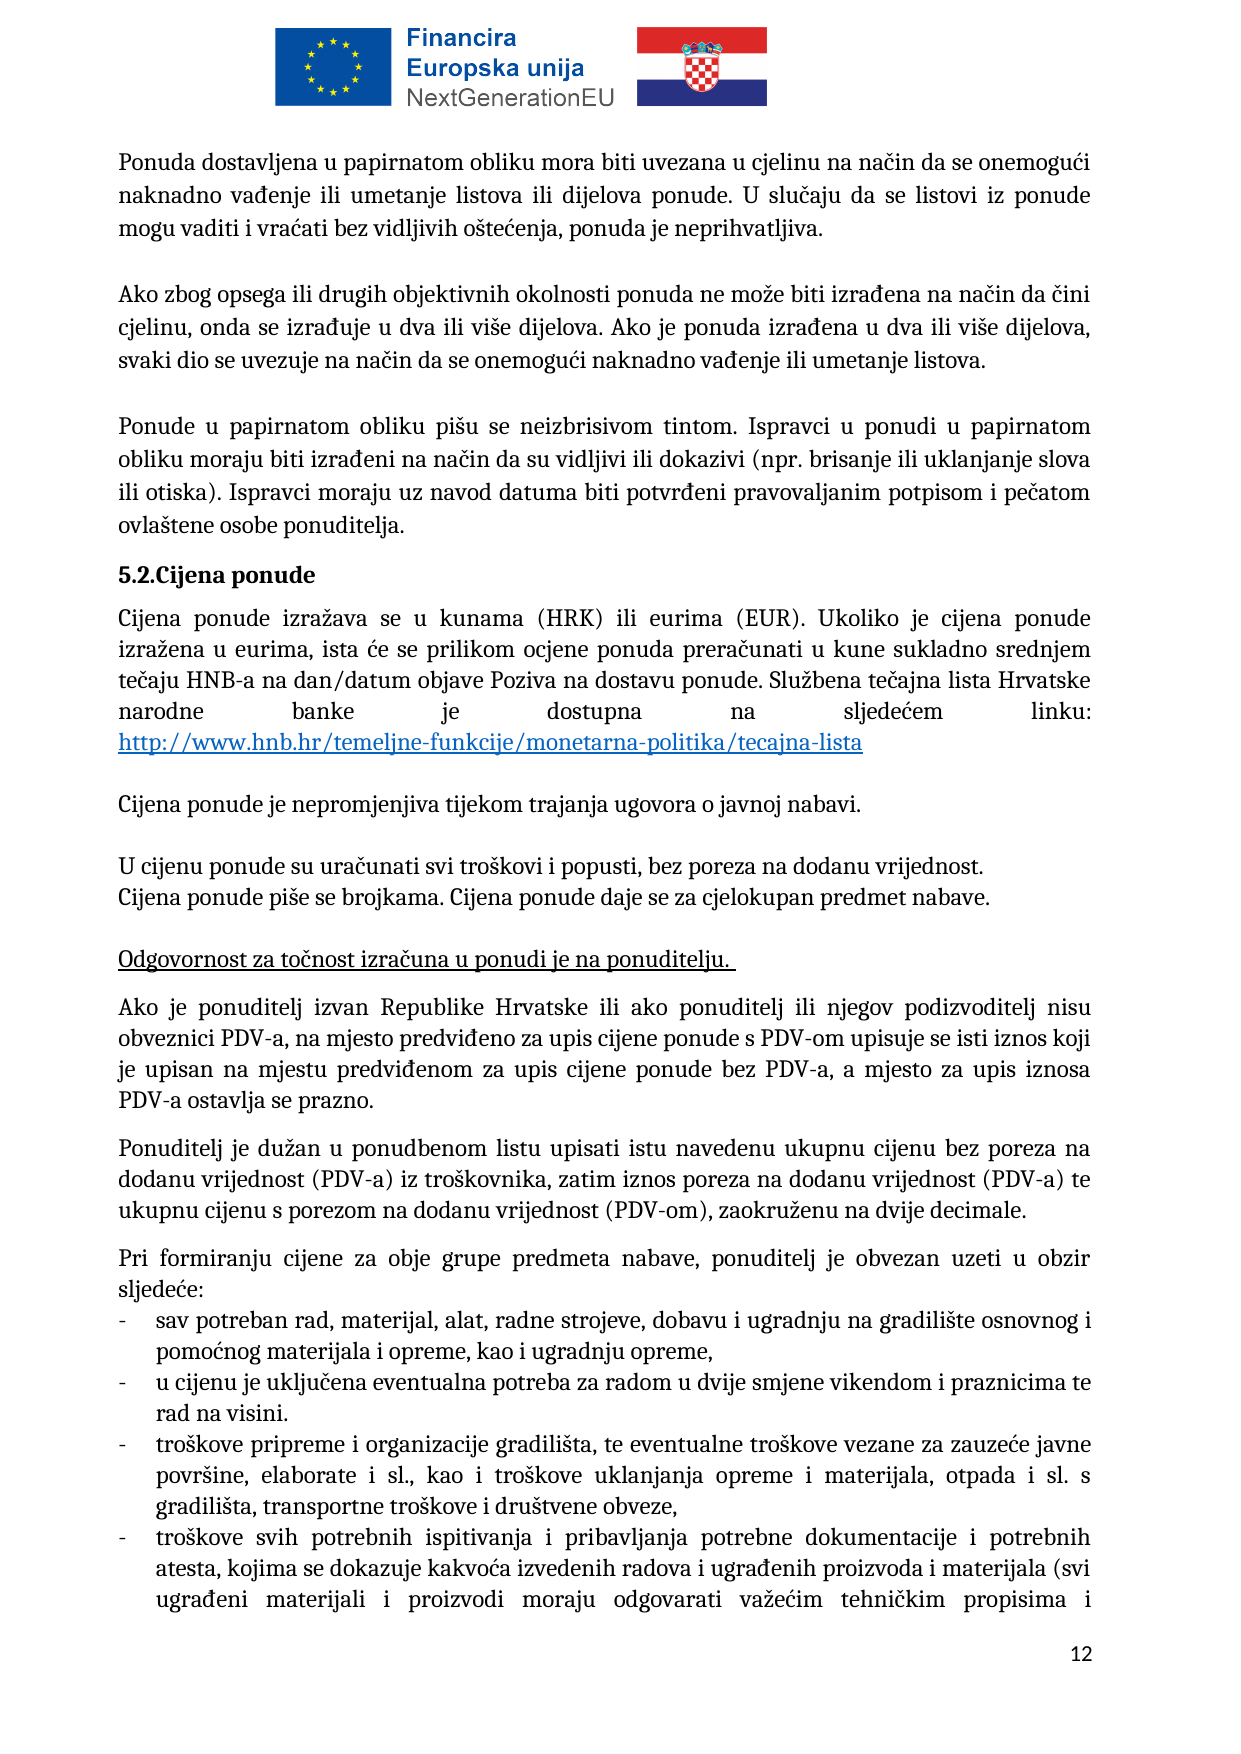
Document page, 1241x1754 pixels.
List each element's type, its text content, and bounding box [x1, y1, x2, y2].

list Ponude u papirnatom obliku pišu se neizbrisivom tintom. Ispravci u ponudi u papirnatom obliku moraju biti izrađeni na način da su vidljivi ili dokazivi (npr. brisanje ili uklanjanje slova ili otiska). Ispravci moraju uz navod datuma biti potvrđeni pravovaljanim potpisom i pečatom ovlaštene osobe ponuditelja. [118, 412, 1092, 540]
list Ako zbog opsega ili drugih objektivnih okolnosti ponuda ne može biti izrađena na način da čini cjelinu, onda se izrađuje u dva ili više dijelova. Ako je ponuda izrađena u dva ili više dijelova, svaki dio se uvezuje na način da se onemogući naknadno vađenje ili umetanje listova. [118, 280, 1092, 374]
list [118, 1523, 1092, 1614]
list Cijena ponude izražava se u kunama (HRK) ili eurima (EUR). Ukoliko je cijena ponude izražena u eurima, ista će se prilikom ocjene ponuda preračunati u kune sukladno srednjem tečaju HNB-a na dan/datum objave Poziva na dostavu ponude. Službena tečajna lista Hrvatske narodne banke je dostupna na sljedećem linku: http://www.hnb.hr/temeljne-funkcije/monetarna-politika/tecajna-lista [118, 604, 1092, 757]
subtitle Cijena ponude [118, 561, 1092, 589]
list Odgovornost za točnost izračuna u ponudi je na ponuditelju. [118, 945, 1092, 974]
list U cijenu ponude su uračunati svi troškovi i popusti, bez poreza na dodanu vrijednost. [118, 852, 1092, 881]
list - u cijenu je uključena eventualna potreba za radom u dvije smjene vikendom i praznicima te rad na visini. [118, 1368, 1092, 1427]
list - troškove pripreme i organizacije gradilišta, te eventualne troškove vezane za zauzeće javne površine, elaborate i sl., kao i troškove uklanjanja opreme i materijala, otpada i sl. s gradilišta, transportne troškove i društvene obveze, [118, 1430, 1092, 1521]
list - sav potreban rad, materijal, alat, radne strojeve, dobavu i ugradnju na gradilište osnovnog i pomoćnog materijala i opreme, kao i ugradnju opreme, [118, 1306, 1092, 1365]
picture [270, 23, 771, 111]
list Ponuda dostavljena u papirnatom obliku mora biti uvezana u cjelinu na način da se onemogući naknadno vađenje ili umetanje listova ili dijelova ponude. U slučaju da se listovi iz ponude mogu vaditi i vraćati bez vidljivih oštećenja, ponuda je neprihvatljiva. [118, 148, 1092, 242]
text Ako je ponuditelj izvan Republike Hrvatske ili ako ponuditelj ili njegov podizvoditelj nisu obveznici PDV-a, na mjesto predviđeno za upis cijene ponude s PDV-om upisuje se isti iznos koji je upisan na mjestu predviđenom za upis cijene ponude bez PDV-a, a mjesto za upis iznosa PDV-a ostavlja se prazno. [118, 993, 1092, 1115]
text Ponuditelj je dužan u ponudbenom listu upisati istu navedenu ukupnu cijenu bez poreza na dodanu vrijednost (PDV-a) iz troškovnika, zatim iznos poreza na dodanu vrijednost (PDV-a) te ukupnu cijenu s porezom na dodanu vrijednost (PDV-om), zaokruženu na dvije decimale. [118, 1134, 1092, 1224]
list Cijena ponude piše se brojkama. Cijena ponude daje se za cjelokupan predmet nabave. [118, 883, 1092, 912]
list Pri formiranju cijene za obje grupe predmeta nabave, ponuditelj je obvezan uzeti u obzir sljedeće: [118, 1243, 1092, 1303]
list Cijena ponude je nepromjenjiva tijekom trajanja ugovora o javnoj nabavi. [118, 790, 1092, 819]
